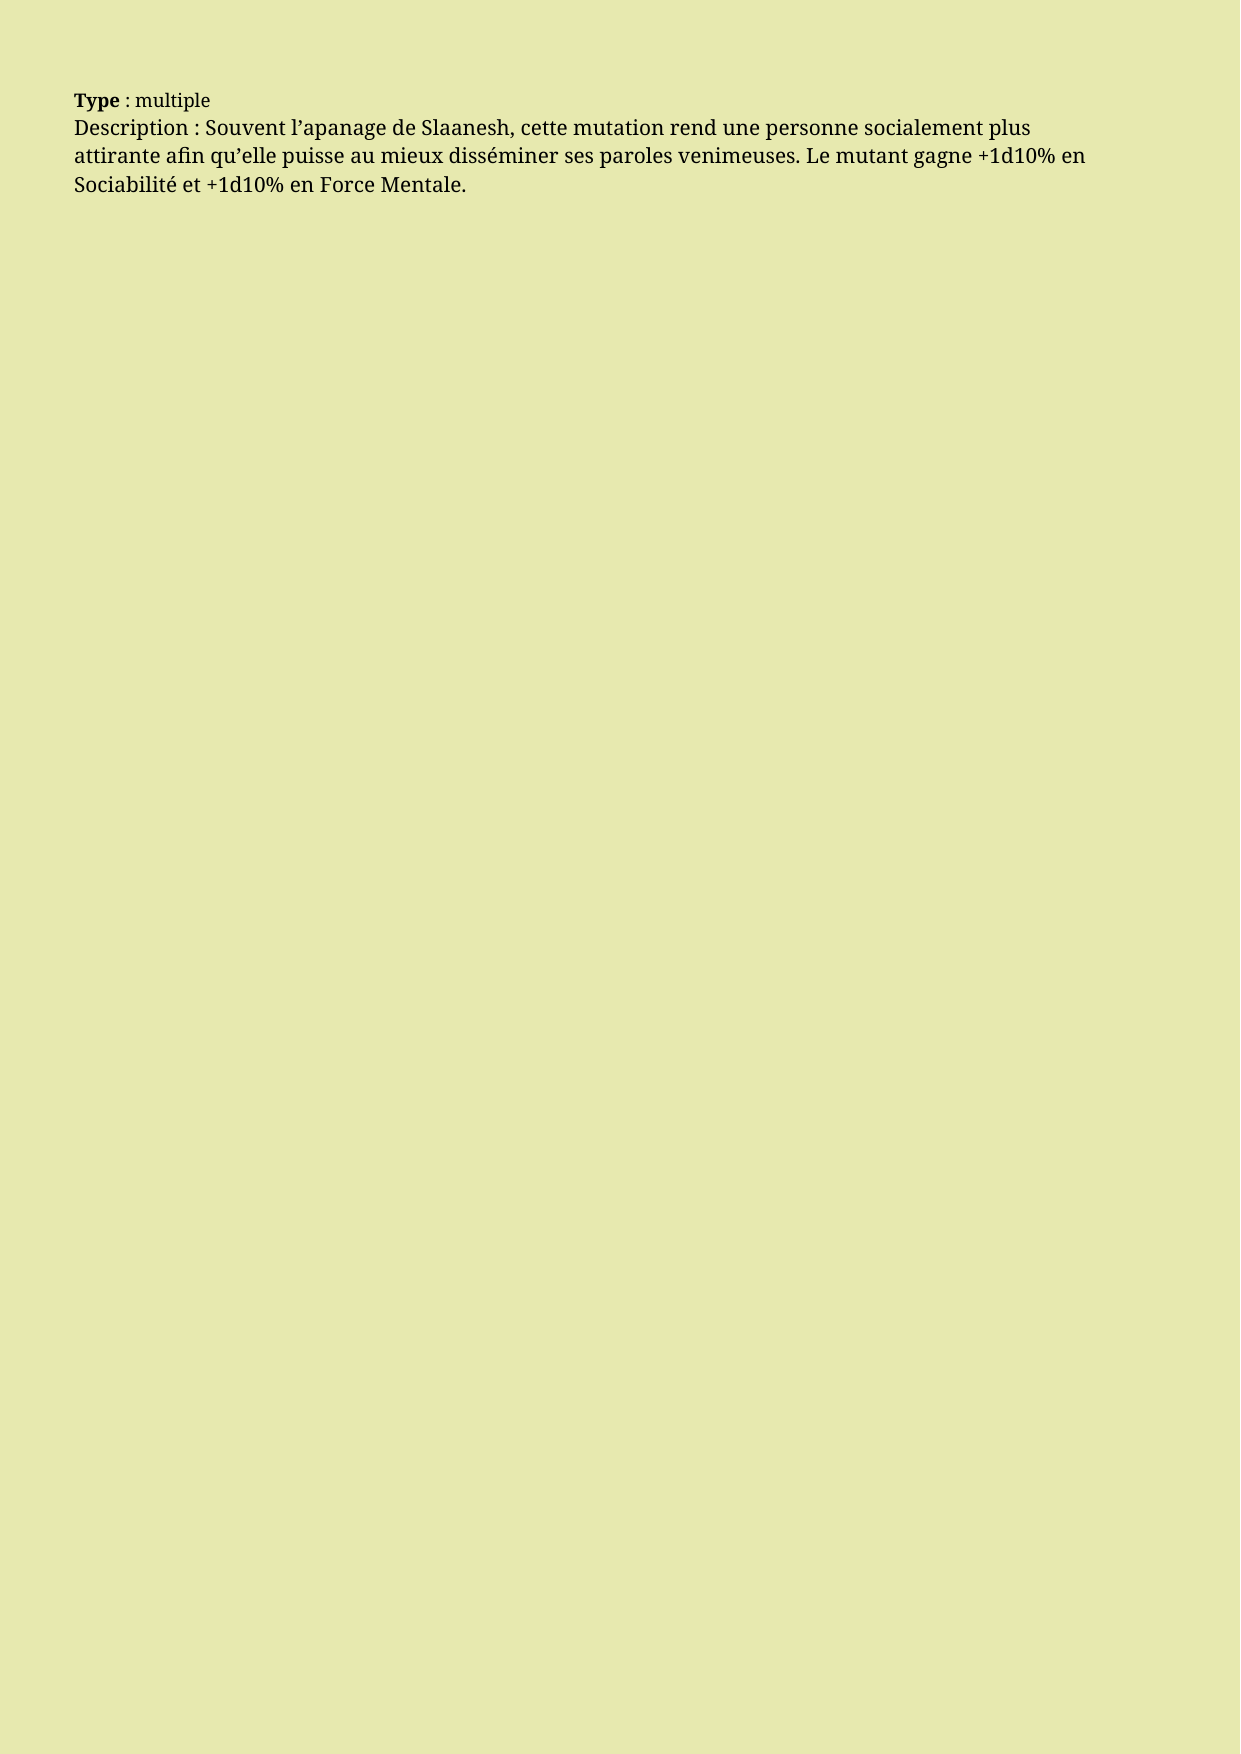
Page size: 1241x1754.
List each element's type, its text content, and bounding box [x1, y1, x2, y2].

text Description : Souvent l’apanage de Slaanesh, cette mutation rend une personne socialement plus attirante afin qu’elle puisse au mieux disséminer ses paroles venimeuses. Le mutant gagne +1d10% en Sociabilité et +1d10% en Force Mentale. [74, 113, 1093, 198]
text Type : multiple [74, 88, 1093, 113]
